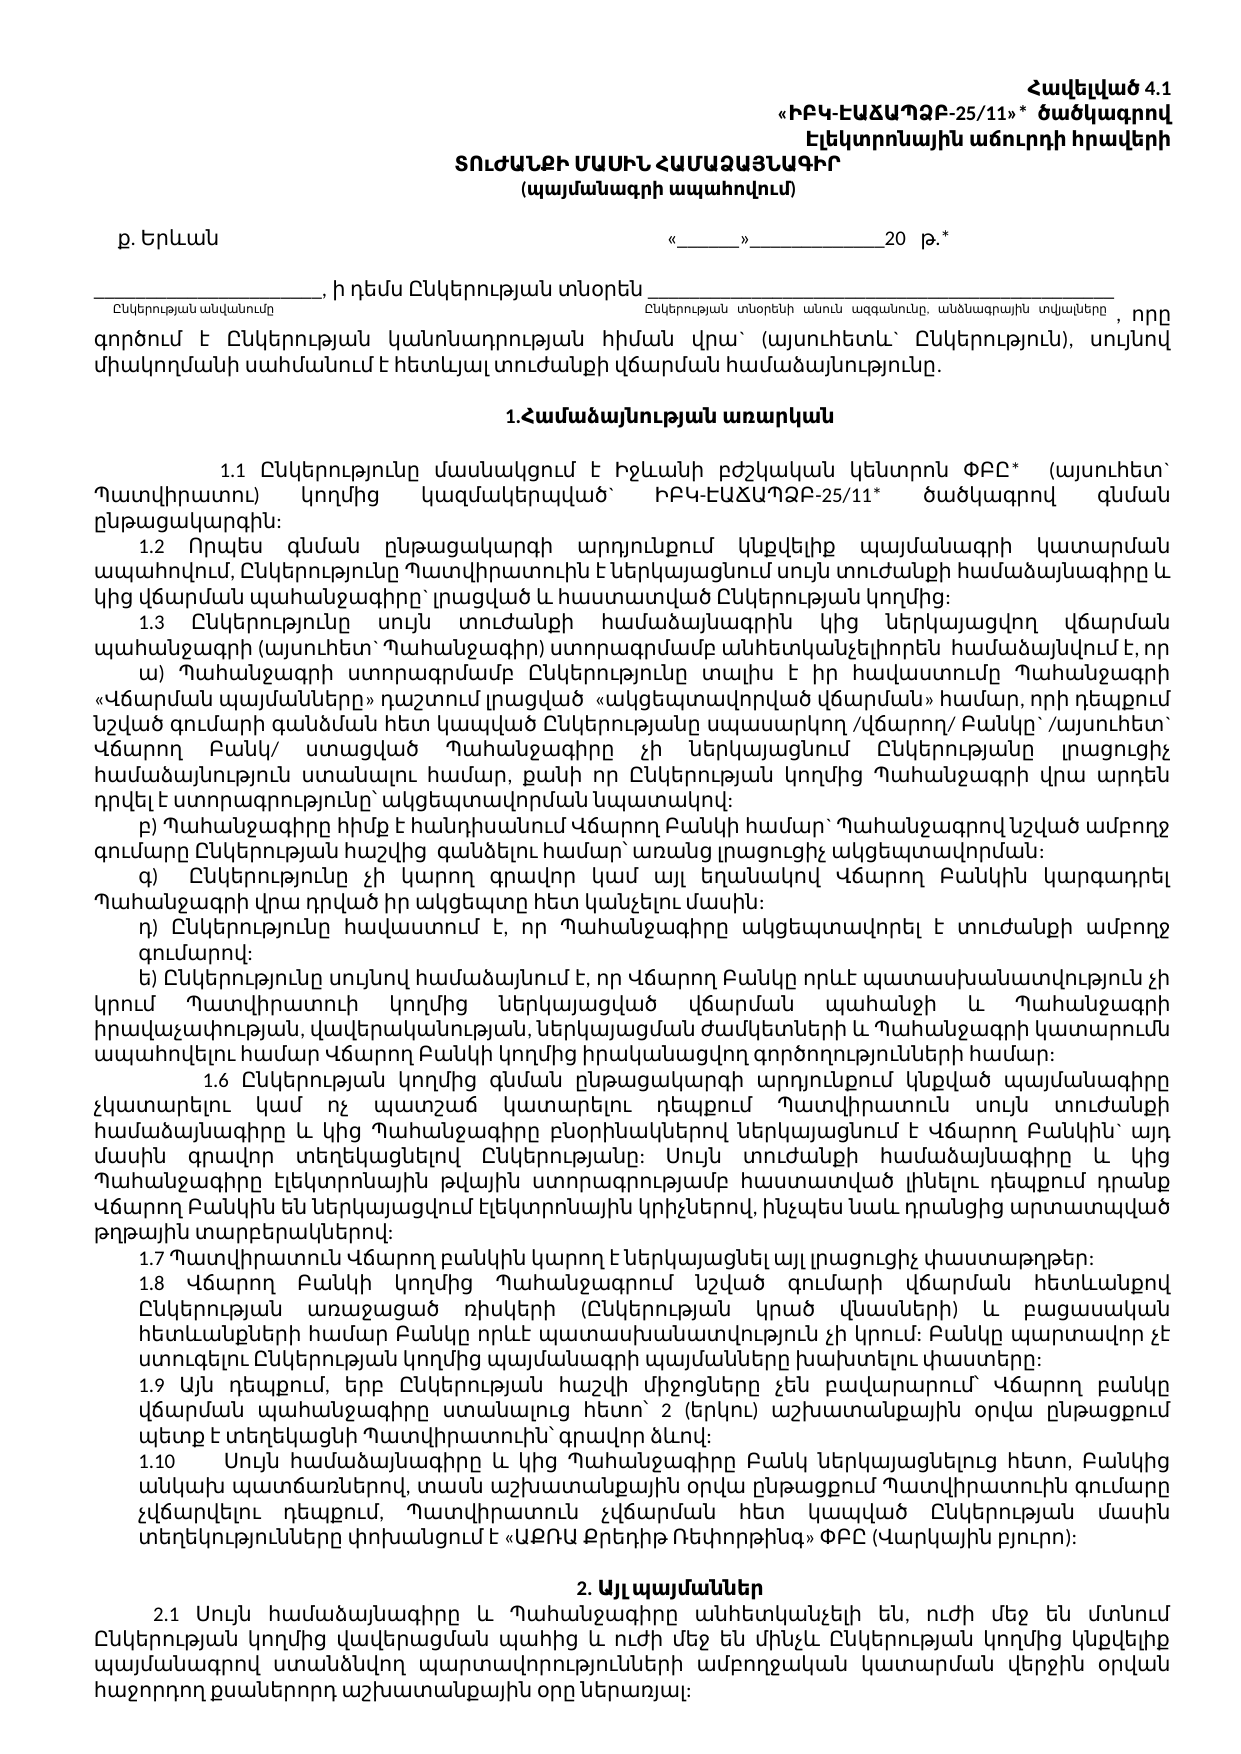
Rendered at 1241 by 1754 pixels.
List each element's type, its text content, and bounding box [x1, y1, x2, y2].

text 1.6 Ընկերության կողմից գնման ընթացակարգի արդյունքում կնքված պայմանագիրը չկատարելու կամ ոչ պատշաճ կատարելու դեպքում Պատվիրատուն սույն տուժանքի համաձայնագիրը և կից Պահանջագիրը բնօրինակներով ներկայացնում է Վճարող Բանկին` այդ մասին գրավոր տեղեկացնելով Ընկերությանը: Սույն տուժանքի համաձայնագիրը և կից Պահանջագիրը էլեկտրոնային թվային ստորագրությամբ հաստատված լինելու դեպքում դրանք Վճարող Բանկին են ներկայացվում էլեկտրոնային կրիչներով, ինչպես նաև դրանցից արտատպված թղթային տարբերակներով: [94, 1067, 1171, 1245]
text գ) Ընկերությունը չի կարող գրավոր կամ այլ եղանակով Վճարող Բանկին կարգադրել Պահանջագրի վրա դրված իր ակցեպտը հետ կանչելու մասին: [94, 864, 1171, 914]
text ______________________, ի դեմս Ընկերության տնօրեն _____________________________________________ [94, 276, 1171, 301]
text բ) Պահանջագիրը հիմք է հանդիսանում Վճարող Բանկի համար` Պահանջագրով նշված ամբողջ գումարը Ընկերության հաշվից գանձելու համար՝ առանց լրացուցիչ ակցեպտավորման: [94, 813, 1171, 864]
text (պայմանագրի ապահովում) [94, 177, 1171, 199]
text ք. Երևան «______»_____________20 թ.* [94, 225, 1171, 250]
text ա) Պահանջագրի ստորագրմամբ Ընկերությունը տալիս է իր հավաստումը Պահանջագրի «Վճարման պայմանները» դաշտում լրացված «ակցեպտավորված վճարման» համար, որի դեպքում նշված գումարի գանձման հետ կապված Ընկերությանը սպասարկող /վճարող/ Բանկը` /այսուհետ` Վճարող Բանկ/ ստացված Պահանջագիրը չի ներկայացնում Ընկերությանը լրացուցիչ համաձայնություն ստանալու համար, քանի որ Ընկերության կողմից Պահանջագրի վրա արդեն դրվել է ստորագրությունը՝ ակցեպտավորման նպատակով: [94, 660, 1171, 813]
text 1.8 Վճարող Բանկի կողմից Պահանջագրում նշված գումարի վճարման հետևանքով Ընկերության առաջացած ռիսկերի (Ընկերության կրած վնասների) և բացասական հետևանքների համար Բանկը որևէ պատասխանատվություն չի կրում: Բանկը պարտավոր չէ ստուգելու Ընկերության կողմից պայմանագրի պայմանները խախտելու փաստերը: [138, 1270, 1171, 1372]
text Էլեկտրոնային աճուրդի հրավերի [94, 126, 1171, 151]
text Ընկերության անվանումը Ընկերության տնօրենի անուն ազգանունը, անձնագրային տվյալները , որը գործում է Ընկերության կանոնադրության հիման վրա` (այսուհետև` Ընկերություն), սույնով միակողմանի սահմանում է հետևյալ տուժանքի վճարման համաձայնությունը. [94, 301, 1171, 377]
text 1.1 Ընկերությունը մասնակցում է Իջևանի բժշկական կենտրոն ՓԲԸ* (այսուհետ` Պատվիրատու) կողմից կազմակերպված` ԻԲԿ-ԷԱՃԱՊՁԲ-25/11* ծածկագրով գնման ընթացակարգին: [94, 457, 1171, 533]
text 1.10 Սույն համաձայնագիրը և կից Պահանջագիրը Բանկ ներկայացնելուց հետո, Բանկից անկախ պատճառներով, տասն աշխատանքային օրվա ընթացքում Պատվիրատուին գումարը չվճարվելու դեպքում, Պատվիրատուն չվճարման հետ կապված Ընկերության մասին տեղեկությունները փոխանցում է «ԱՔՌԱ Քրեդիթ Ռեփորթինգ» ՓԲԸ (Վարկային բյուրո): [138, 1448, 1171, 1550]
text 2.1 Սույն համաձայնագիրը և Պահանջագիրը անհետկանչելի են, ուժի մեջ են մտնում Ընկերության կողմից վավերացման պահից և ուժի մեջ են մինչև Ընկերության կողմից կնքվելիք պայմանագրով ստանձնվող պարտավորությունների ամբողջական կատարման վերջին օրվան հաջորդող քսաներորդ աշխատանքային օրը ներառյալ: [94, 1601, 1171, 1702]
text 1.Համաձայնության առարկան [169, 403, 1171, 428]
text 1.9 Այն դեպքում, երբ Ընկերության հաշվի միջոցները չեն բավարարում՝ Վճարող բանկը վճարման պահանջագիրը ստանալուց հետո՝ 2 (երկու) աշխատանքային օրվա ընթացքում պետք է տեղեկացնի Պատվիրատուին՝ գրավոր ձևով: [138, 1372, 1171, 1448]
text ՏՈւԺԱՆՔԻ ՄԱՍԻՆ ՀԱՄԱՁԱՅՆԱԳԻՐ [94, 151, 1171, 177]
text Հավելված 4.1 [94, 75, 1171, 100]
text դ) Ընկերությունը հավաստում է, որ Պահանջագիրը ակցեպտավորել է տուժանքի ամբողջ գումարով: [138, 914, 1171, 965]
text 1.3 Ընկերությունը սույն տուժանքի համաձայնագրին կից ներկայացվող վճարման պահանջագրի (այսուհետ` Պահանջագիր) ստորագրմամբ անհետկանչելիորեն համաձայնվում է, որ [94, 609, 1171, 660]
text 1.2 Որպես գնման ընթացակարգի արդյունքում կնքվելիք պայմանագրի կատարման ապահովում, Ընկերությունը Պատվիրատուին է ներկայացնում սույն տուժանքի համաձայնագիրը և կից վճարման պահանջագիրը` լրացված և հաստատված Ընկերության կողմից: [94, 533, 1171, 609]
text 2. Այլ պայմաններ [169, 1575, 1171, 1601]
text «ԻԲԿ-ԷԱՃԱՊՁԲ-25/11»* ծածկագրով [94, 100, 1171, 126]
text 1.7 Պատվիրատուն Վճարող բանկին կարող է ներկայացնել այլ լրացուցիչ փաստաթղթեր: [138, 1245, 1171, 1270]
text ե) Ընկերությունը սույնով համաձայնում է, որ Վճարող Բանկը որևէ պատասխանատվություն չի կրում Պատվիրատուի կողմից ներկայացված վճարման պահանջի և Պահանջագրի իրավաչափության, վավերականության, ներկայացման ժամկետների և Պահանջագրի կատարումն ապահովելու համար Վճարող Բանկի կողմից իրականացվող գործողությունների համար: [94, 965, 1171, 1067]
